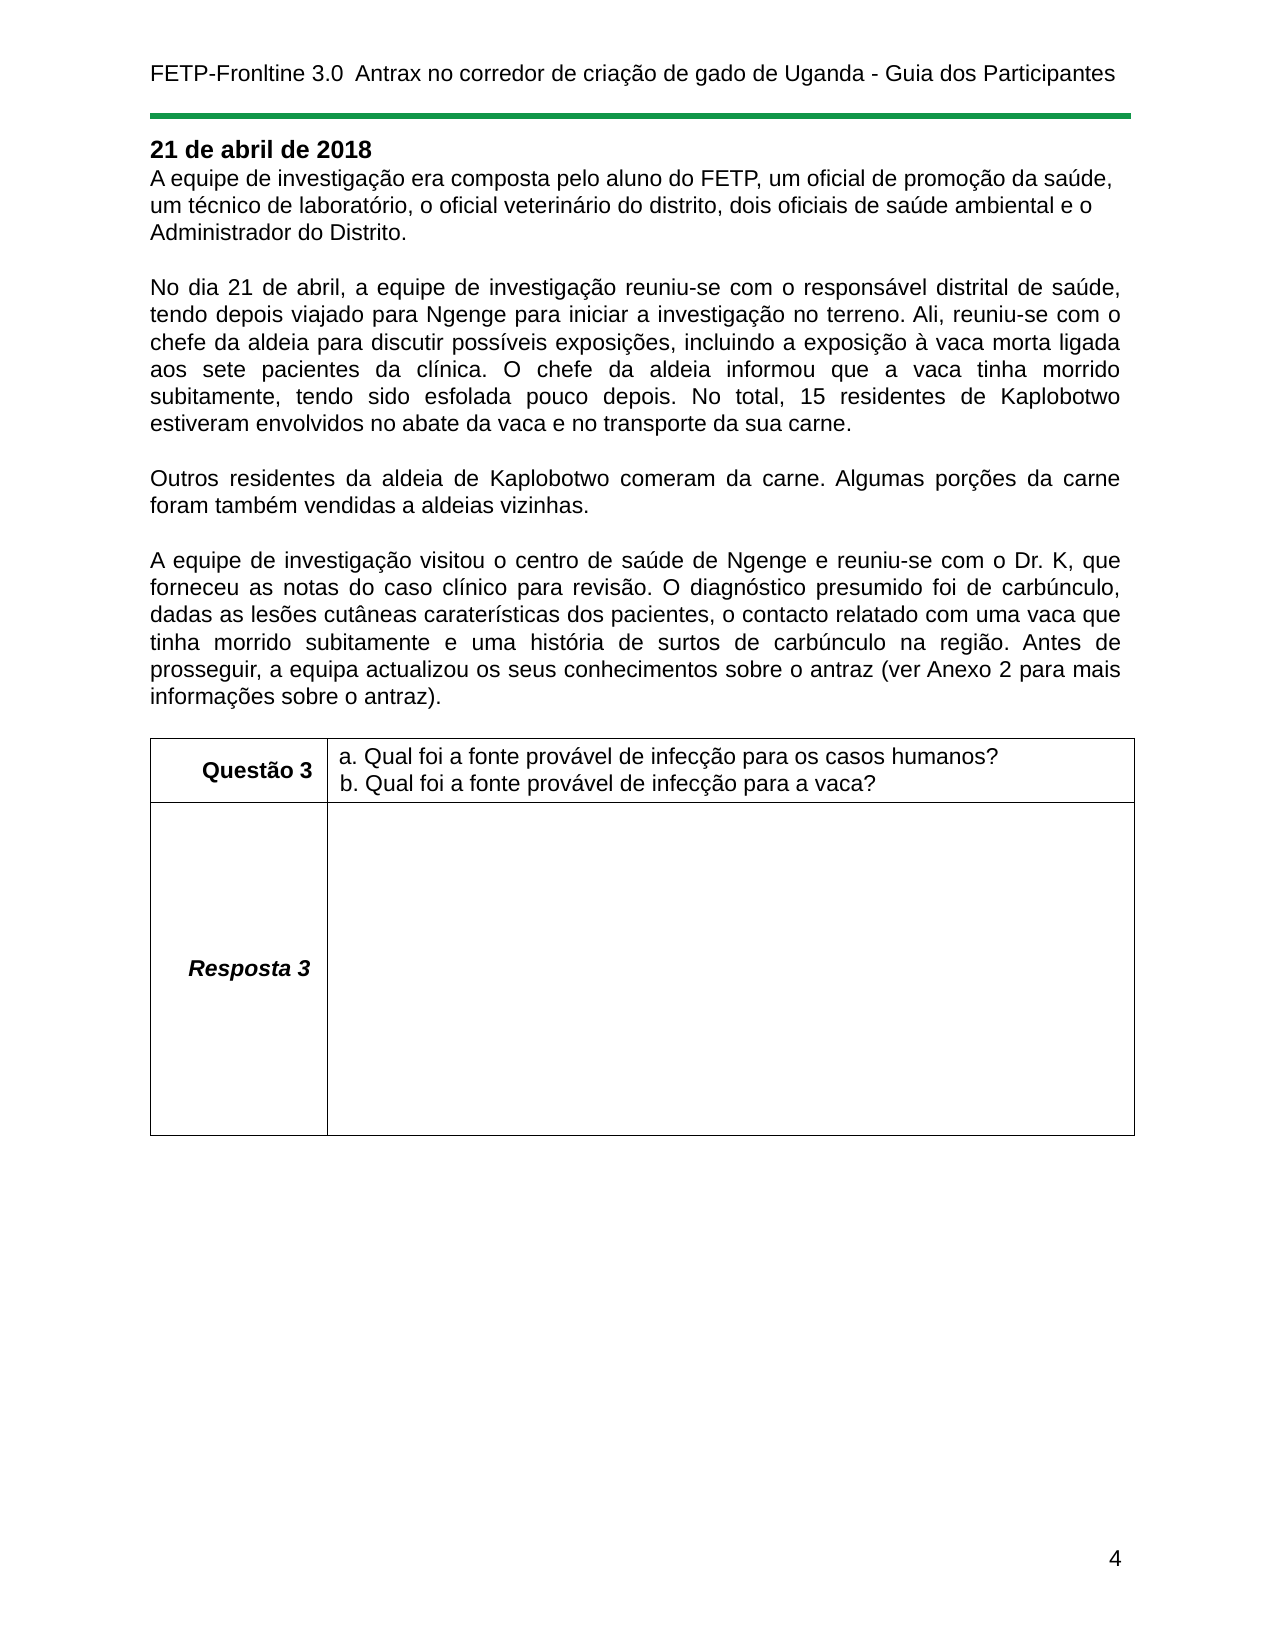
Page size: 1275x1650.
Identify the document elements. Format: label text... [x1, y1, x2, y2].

text A equipe de investigação visitou o centro de saúde de Ngenge e reuniu-se com o Dr. K, que forneceu as notas do caso clínico para revisão. O diagnóstico presumido foi de carbúnculo, dadas as lesões cutâneas caraterísticas dos pacientes, o contacto relatado com uma vaca que tinha morrido subitamente e uma história de surtos de carbúnculo na região. Antes de prosseguir, a equipa actualizou os seus conhecimentos sobre o antraz (ver Anexo 2 para mais informações sobre o antraz). [150, 547, 1122, 709]
table_header Questão 3 [151, 739, 327, 802]
table_header a. Qual foi a fonte provável de infecção para os casos humanos? b. Qual foi a fonte provável de infecção para a vaca? [328, 739, 1134, 802]
text Outros residentes da aldeia de Kaplobotwo comeram da carne. Algumas porções da carne foram também vendidas a aldeias vizinhas. [150, 465, 1122, 518]
table_cell [328, 803, 1134, 1135]
text No dia 21 de abril, a equipe de investigação reuniu-se com o responsável distrital de saúde, tendo depois viajado para Ngenge para iniciar a investigação no terreno. Ali, reuniu-se com o chefe da aldeia para discutir possíveis exposições, incluindo a exposição à vaca morta ligada aos sete pacientes da clínica. O chefe da aldeia informou que a vaca tinha morrido subitamente, tendo sido esfolada pouco depois. No total, 15 residentes de Kaplobotwo estiveram envolvidos no abate da vaca e no transporte da sua carne. [150, 274, 1122, 436]
table_cell Resposta 3 [151, 803, 327, 1135]
text 21 de abril de 2018 A equipe de investigação era composta pelo aluno do FETP, um oficial de promoção da saúde, um técnico de laboratório, o oficial veterinário do distrito, dois oficiais de saúde ambiental e o Administrador do Distrito. [150, 135, 1122, 245]
